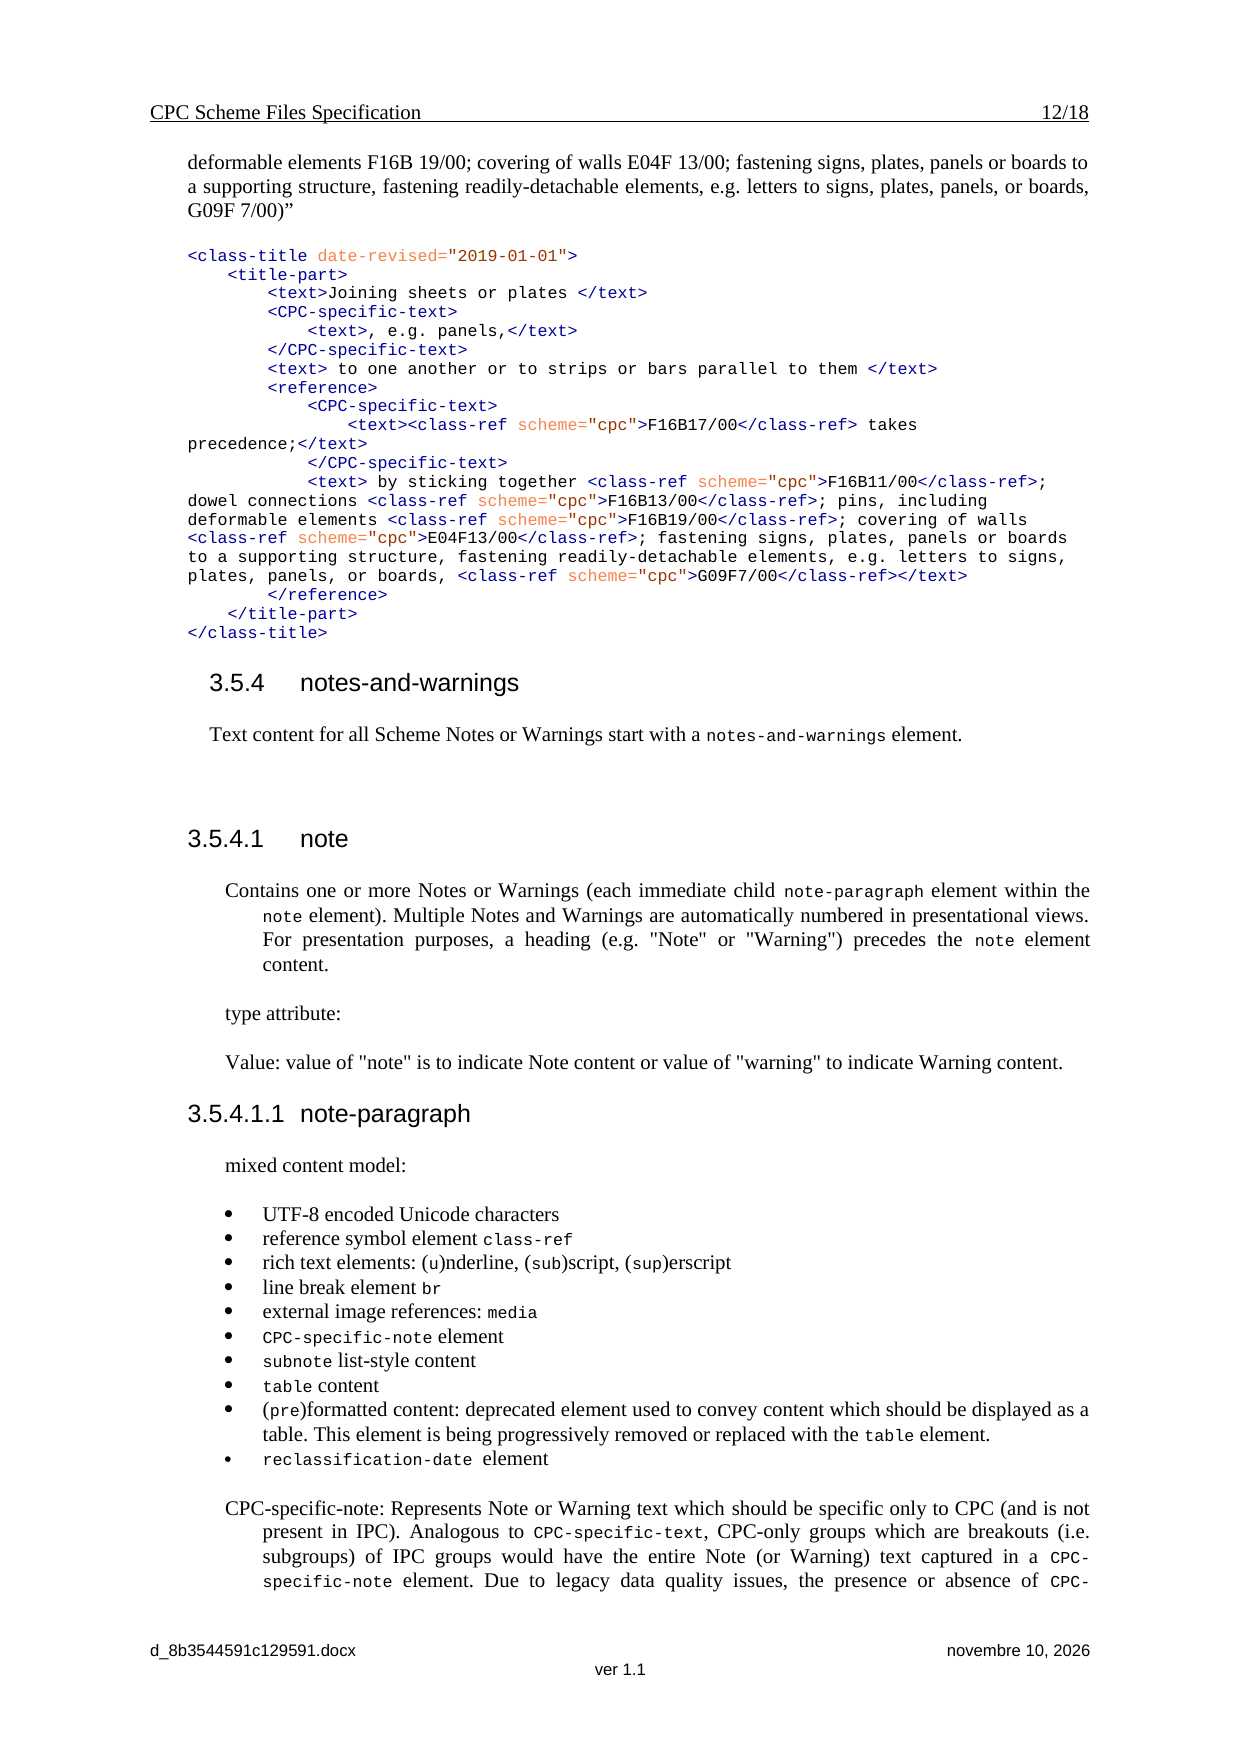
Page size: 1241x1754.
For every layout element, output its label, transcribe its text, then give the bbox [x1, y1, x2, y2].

list external image references: media [225, 1299, 1090, 1323]
list rich text elements: (u)nderline, (sub)script, (sup)erscript [225, 1250, 1090, 1274]
list CPC-specific-note element [225, 1323, 1090, 1348]
text mixed content model: [225, 1152, 1090, 1177]
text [187, 150, 1090, 222]
list table content [225, 1372, 1090, 1397]
list reclassification-date element [225, 1446, 1090, 1470]
text Value: value of "note" is to indicate Note content or value of "warning" to indicate Warning content. [225, 1050, 1090, 1074]
list subnote list-style content [225, 1348, 1090, 1372]
subtitle note-paragraph [187, 1099, 1090, 1127]
list reference symbol element class-ref [225, 1226, 1090, 1250]
text type attribute: [225, 1001, 1090, 1025]
list UTF-8 encoded Unicode characters [225, 1202, 1090, 1226]
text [225, 1495, 1090, 1593]
text Contains one or more Notes or Warnings (each immediate child note-paragraph element within the note element). Multiple Notes and Warnings are automatically numbered in presentational views. For presentation purposes, a heading (e.g. "Note" or "Warning") precedes the note element content. [225, 878, 1090, 976]
subtitle note [187, 824, 1090, 853]
list (pre)formatted content: deprecated element used to convey content which should be displayed as a table. This element is being progressively removed or replaced with the table element. [225, 1397, 1090, 1446]
text Text content for all Scheme Notes or Warnings start with a notes-and-warnings element. [209, 722, 1090, 746]
subtitle notes-and-warnings [209, 668, 1090, 697]
list line break element br [225, 1274, 1090, 1299]
text <class-title date-revised="2019-01-01"> <title-part> <text>Joining sheets or plates </text> <CPC-specific-text> <text>, e.g. panels,</text> </CPC-specific-text> <text> to one another or to strips or bars parallel to them </text> <reference> <CPC-specific-text> <text><class-ref scheme="cpc">F16B17/00</class-ref> takes precedence;</text> </CPC-specific-text> <text> by sticking together <class-ref scheme="cpc">F16B11/00</class-ref>; dowel connections <class-ref scheme="cpc">F16B13/00</class-ref>; pins, including deformable elements <class-ref scheme="cpc">F16B19/00</class-ref>; covering of walls <class-ref scheme="cpc">E04F13/00</class-ref>; fastening signs, plates, panels or boards to a supporting structure, fastening readily-detachable elements, e.g. letters to signs, plates, panels, or boards, <class-ref scheme="cpc">G09F7/00</class-ref></text> </reference> </title-part> </class-title> [187, 247, 1090, 643]
